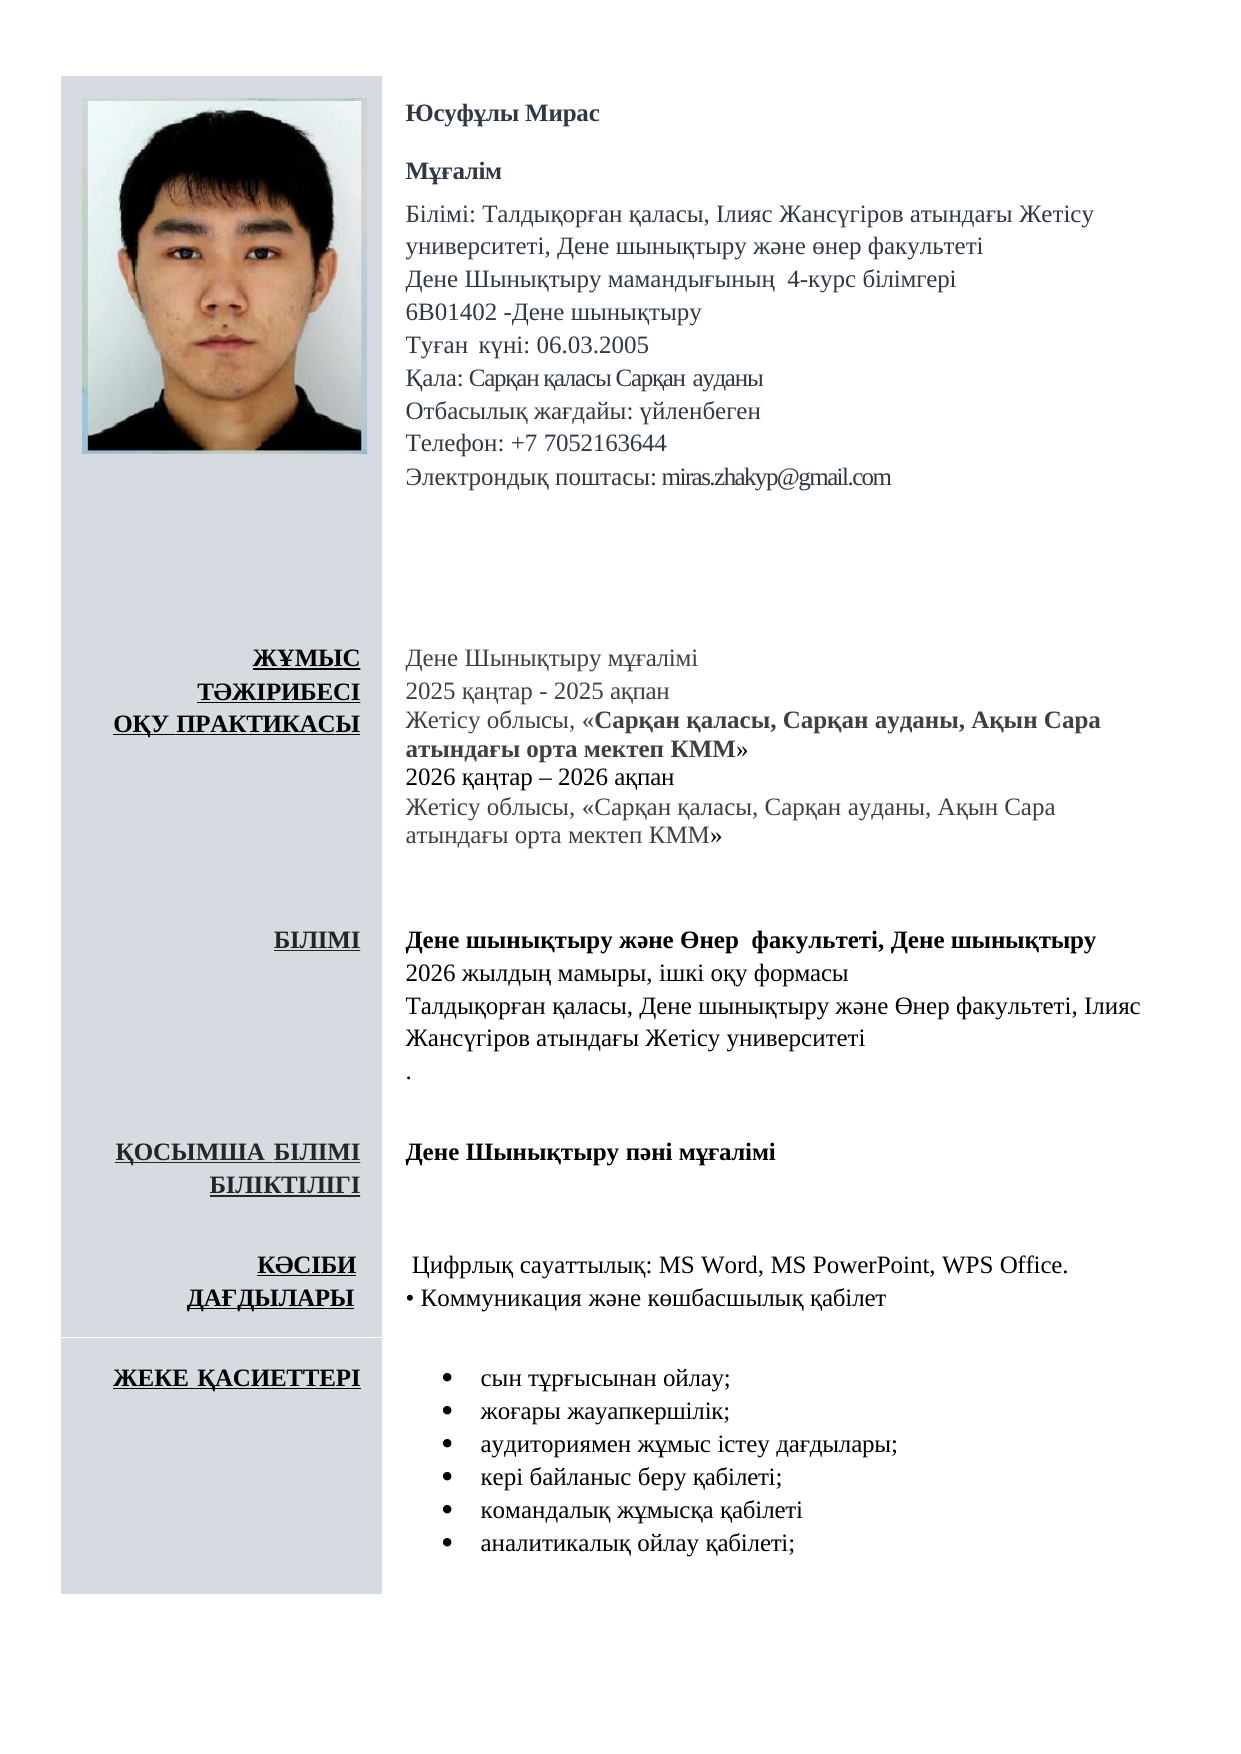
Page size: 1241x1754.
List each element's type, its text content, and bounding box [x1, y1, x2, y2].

table_cell Дене Шынықтыру мұғалімі 2025 қаңтар - 2025 ақпан Жетісу облысы, «Сарқан қаласы, Сарқан ауданы, Ақын Сара атындағы орта мектеп КММ» 2026 қаңтар – 2026 ақпан Жетісу облысы, «Сарқан қаласы, Сарқан ауданы, Ақын Сара атындағы орта мектеп КММ» [382, 614, 1161, 888]
table_header Юсуфұлы Мирас Мұғалім Білімі: Талдықорған қаласы, Ілияс Жансүгіров атындағы Жетісу университеті, Дене шынықтыру және өнер факультеті Дене Шынықтыру мамандығының 4-курс білімгері 6B01402 -Дене шынықтыру Туған күні: 06.03.2005 Қала: Сарқан қаласы Сарқан ауданы Отбасылық жағдайы: үйленбеген Телефон: +7 7052163644 Электрондық поштасы: miras.zhakyp@gmail.com [382, 76, 1161, 614]
table_cell сын тұрғысынан ойлау; жоғары жауапкершілік; аудиториямен жұмыс істеу дағдылары; кері байланыс беру қабілеті; командалық жұмысқа қабілеті аналитикалық ойлау қабілеті; [382, 1338, 1161, 1594]
table_cell Дене Шынықтыру пәні мұғалімі [382, 1112, 1161, 1225]
table_cell Цифрлық сауаттылық: MS Word, MS PowerPoint, WPS Office. Коммуникация және көшбасшылық қабілет [382, 1225, 1161, 1337]
table_cell КӘСІБИ ДАҒДЫЛАРЫ [61, 1225, 382, 1337]
table_cell ЖҰМЫС ТӘЖІРИБЕСІ ОҚУ ПРАКТИКАСЫ [61, 614, 382, 888]
table_cell Дене шынықтыру және Өнер факультеті, Дене шынықтыру 2026 жылдың мамыры, ішкі оқу формасы Талдықорған қаласы, Дене шынықтыру және Өнер факультеті, Ілияс Жансүгіров атындағы Жетісу университеті . [382, 888, 1161, 1112]
table_cell ЖЕКЕ ҚАСИЕТТЕРІ [61, 1338, 382, 1594]
table_cell БІЛІМІ [61, 888, 382, 1112]
table_cell ҚОСЫМША БІЛІМІ БІЛІКТІЛІГІ [61, 1112, 382, 1225]
table_header [61, 76, 382, 614]
picture [82, 98, 368, 454]
